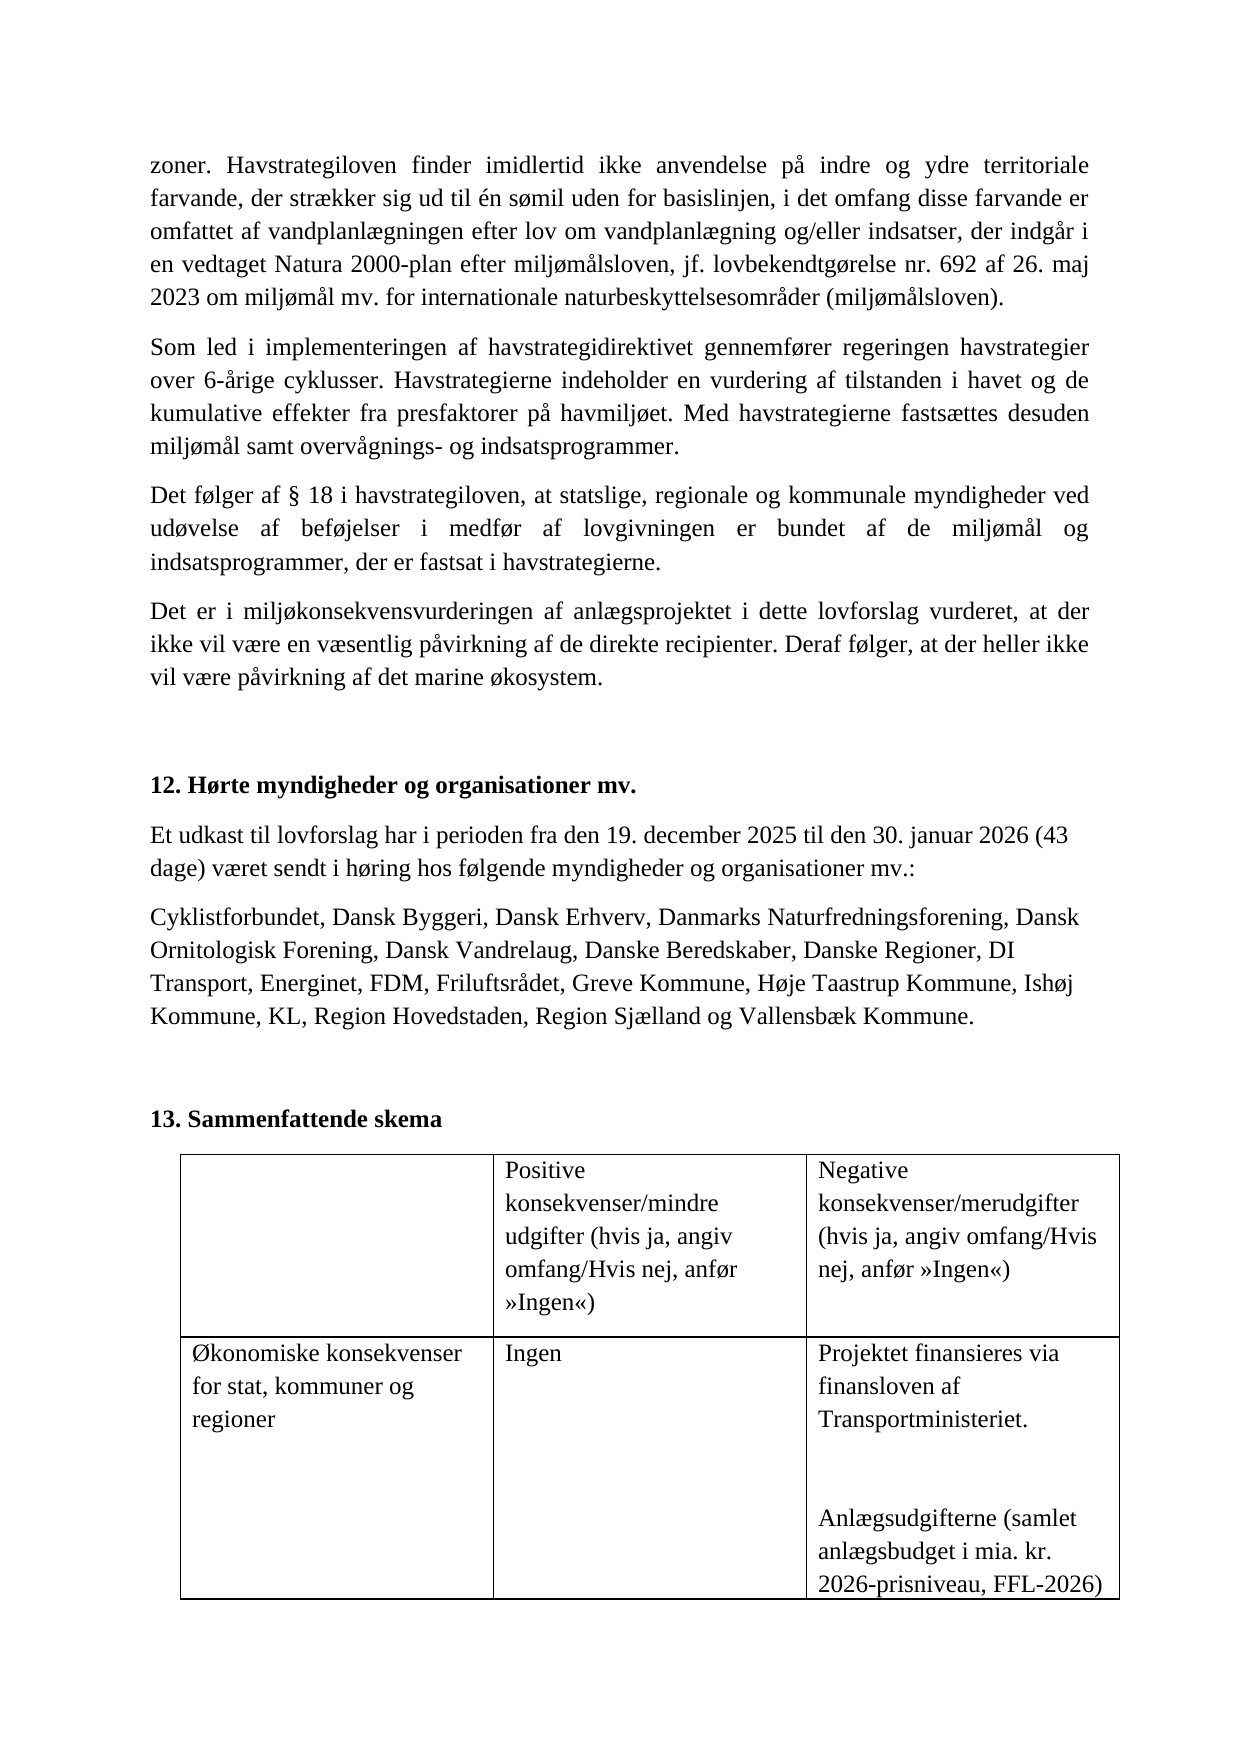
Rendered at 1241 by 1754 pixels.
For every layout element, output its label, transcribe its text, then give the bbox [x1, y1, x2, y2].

text 13. Sammenfattende skema [150, 1104, 1090, 1133]
text Et udkast til lovforslag har i perioden fra den 19. december 2025 til den 30. januar 2026 (43 dage) været sendt i høring hos følgende myndigheder og organisationer mv.: [150, 820, 1090, 881]
table_header Positive konsekvenser/mindre udgifter (hvis ja, angiv omfang/Hvis nej, anfør »Ingen«) [494, 1155, 806, 1336]
text Cyklistforbundet, Dansk Byggeri, Dansk Erhverv, Danmarks Naturfredningsforening, Dansk Ornitologisk Forening, Dansk Vandrelaug, Danske Beredskaber, Danske Regioner, DI Transport, Energinet, FDM, Friluftsrådet, Greve Kommune, Høje Taastrup Kommune, Ishøj Kommune, KL, Region Hovedstaden, Region Sjælland og Vallensbæk Kommune. [150, 902, 1090, 1030]
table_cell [181, 1338, 493, 1598]
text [150, 150, 1090, 311]
table_cell Ingen [494, 1338, 806, 1598]
text Som led i implementeringen af havstrategidirektivet gennemfører regeringen havstrategier over 6-årige cyklusser. Havstrategierne indeholder en vurdering af tilstanden i havet og de kumulative effekter fra presfaktorer på havmiljøet. Med havstrategierne fastsættes desuden miljømål samt overvågnings- og indsatsprogrammer. [150, 332, 1090, 459]
text Det følger af § 18 i havstrategiloven, at statslige, regionale og kommunale myndigheder ved udøvelse af beføjelser i medfør af lovgivningen er bundet af de miljømål og indsatsprogrammer, der er fastsat i havstrategierne. [150, 481, 1090, 575]
table_header [181, 1155, 493, 1336]
text Det er i miljøkonsekvensvurderingen af anlægsprojektet i dette lovforslag vurderet, at der ikke vil være en væsentlig påvirkning af de direkte recipienter. Deraf følger, at der heller ikke vil være påvirkning af det marine økosystem. [150, 596, 1090, 691]
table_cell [807, 1338, 1119, 1598]
text 12. Hørte myndigheder og organisationer mv. [150, 770, 1090, 799]
table_header Negative konsekvenser/merudgifter (hvis ja, angiv omfang/Hvis nej, anfør »Ingen«) [807, 1155, 1119, 1336]
